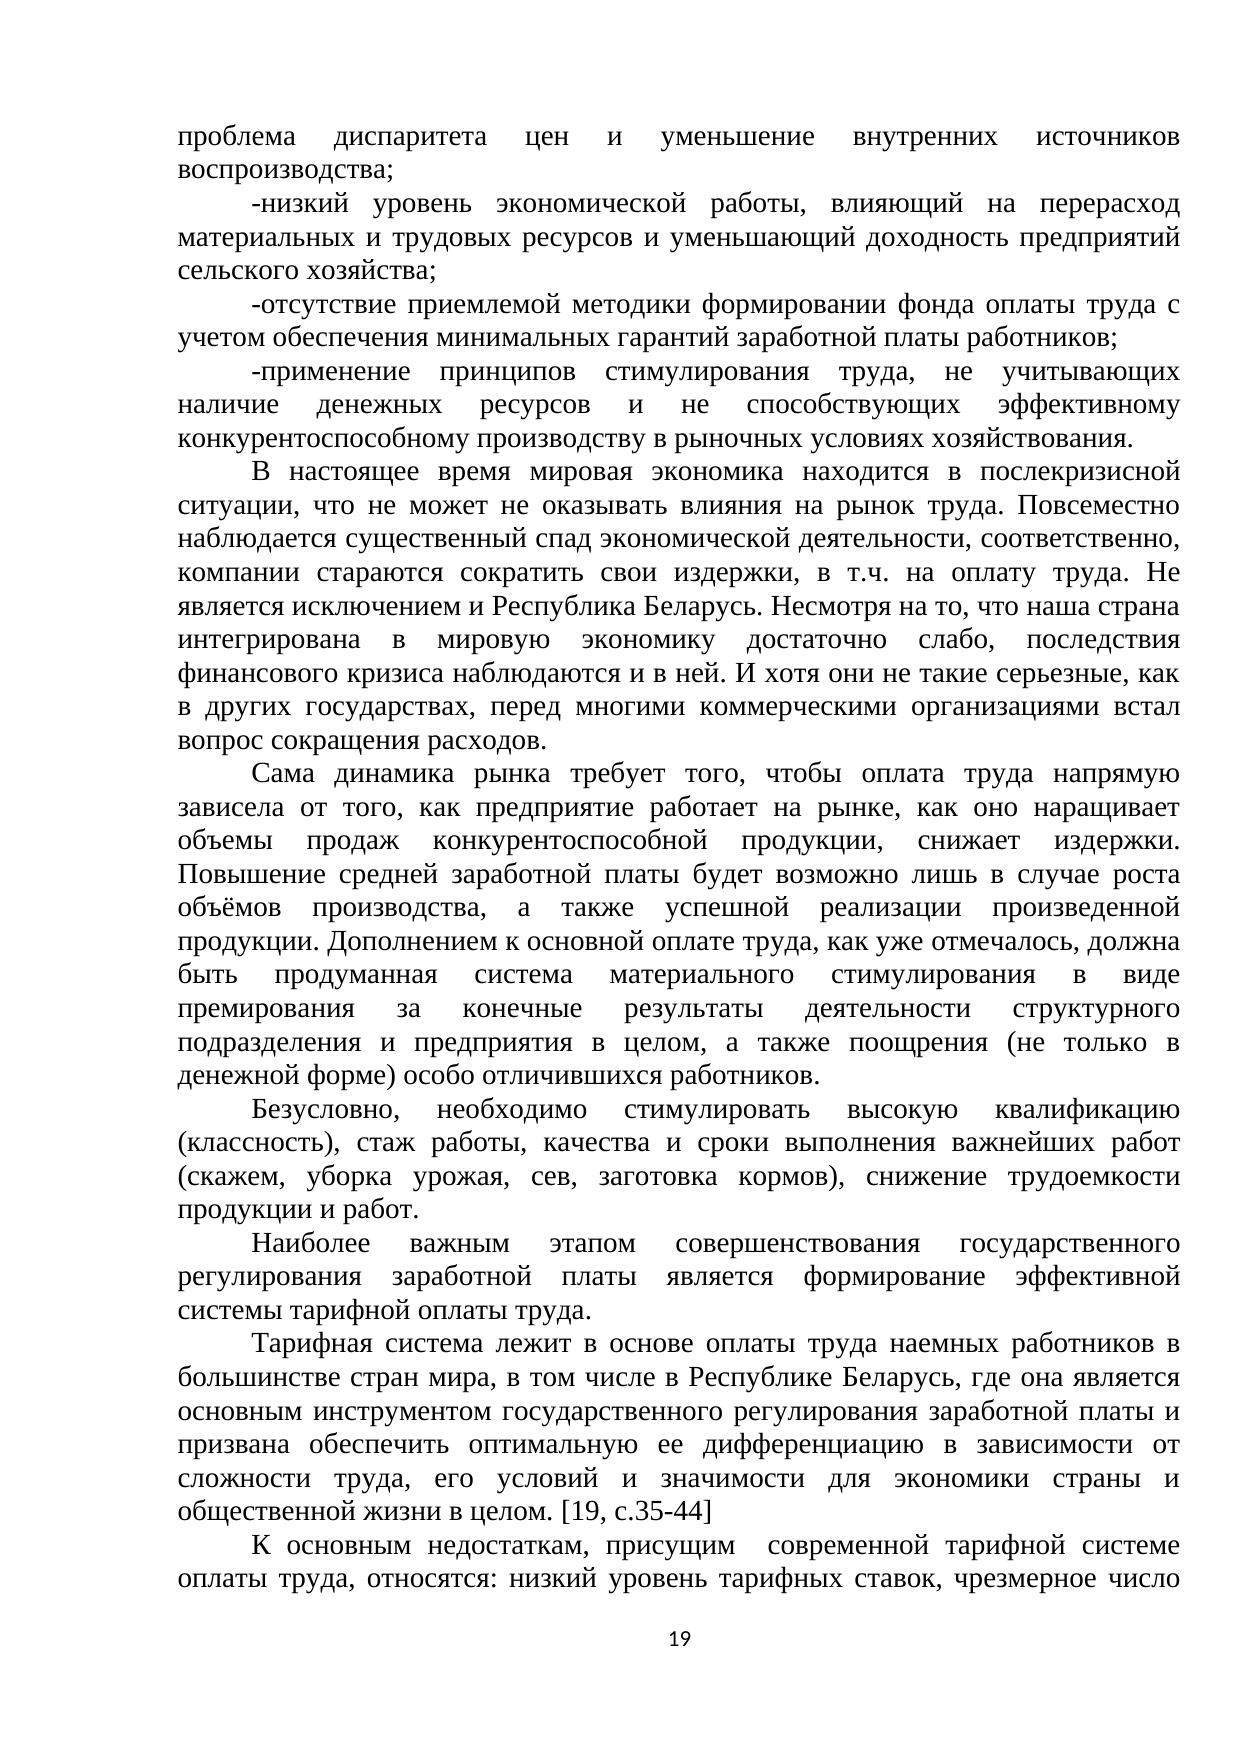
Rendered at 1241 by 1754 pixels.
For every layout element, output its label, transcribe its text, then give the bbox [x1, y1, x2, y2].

text Сама динамика рынка требует того, чтобы оплата труда напрямую зависела от того, как предприятие работает на рынке, как оно наращивает объемы продаж конкурентоспособной продукции, снижает издержки. Повышение средней заработной платы будет возможно лишь в случае роста объёмов производства, а также успешной реализации произведенной продукции. Дополнением к основной оплате труда, как уже отмечалось, должна быть продуманная система материального стимулирования в виде премирования за конечные результаты деятельности структурного подразделения и предприятия в целом, а также поощрения (не только в денежной форме) особо отличившихся работников. [177, 755, 1181, 1091]
text Безусловно, необходимо стимулировать высокую квалификацию (классность), стаж работы, качества и сроки выполнения важнейших работ (скажем, уборка урожая, сев, заготовка кормов), снижение трудоемкости продукции и работ. [177, 1091, 1181, 1225]
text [177, 118, 1181, 185]
text Тарифная система лежит в основе оплаты труда наемных работников в большинстве стран мира, в том числе в Республике Беларусь, где она является основным инструментом государственного регулирования заработной платы и призвана обеспечить оптимальную ее дифференциацию в зависимости от сложности труда, его условий и значимости для экономики страны и общественной жизни в целом. [19, с.35-44] [177, 1326, 1181, 1527]
text В настоящее время мировая экономика находится в послекризисной ситуации, что не может не оказывать влияния на рынок труда. Повсеместно наблюдается существенный спад экономической деятельности, соответственно, компании стараются сократить свои издержки, в т.ч. на оплату труда. Не является исключением и Республика Беларусь. Несмотря на то, что наша страна интегрирована в мировую экономику достаточно слабо, последствия финансового кризиса наблюдаются и в ней. И хотя они не такие серьезные, как в других государствах, перед многими коммерческими организациями встал вопрос сокращения расходов. [177, 453, 1181, 755]
text Наиболее важным этапом совершенствования государственного регулирования заработной платы является формирование эффективной системы тарифной оплаты труда. [177, 1225, 1181, 1326]
text -применение принципов стимулирования труда, не учитывающих наличие денежных ресурсов и не способствующих эффективному конкурентоспособному производству в рыночных условиях хозяйствования. [177, 353, 1181, 453]
text -отсутствие приемлемой методики формировании фонда оплаты труда с учетом обеспечения минимальных гарантий заработной платы работников; [177, 286, 1181, 353]
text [177, 1527, 1181, 1594]
text -низкий уровень экономической работы, влияющий на перерасход материальных и трудовых ресурсов и уменьшающий доходность предприятий сельского хозяйства; [177, 185, 1181, 286]
